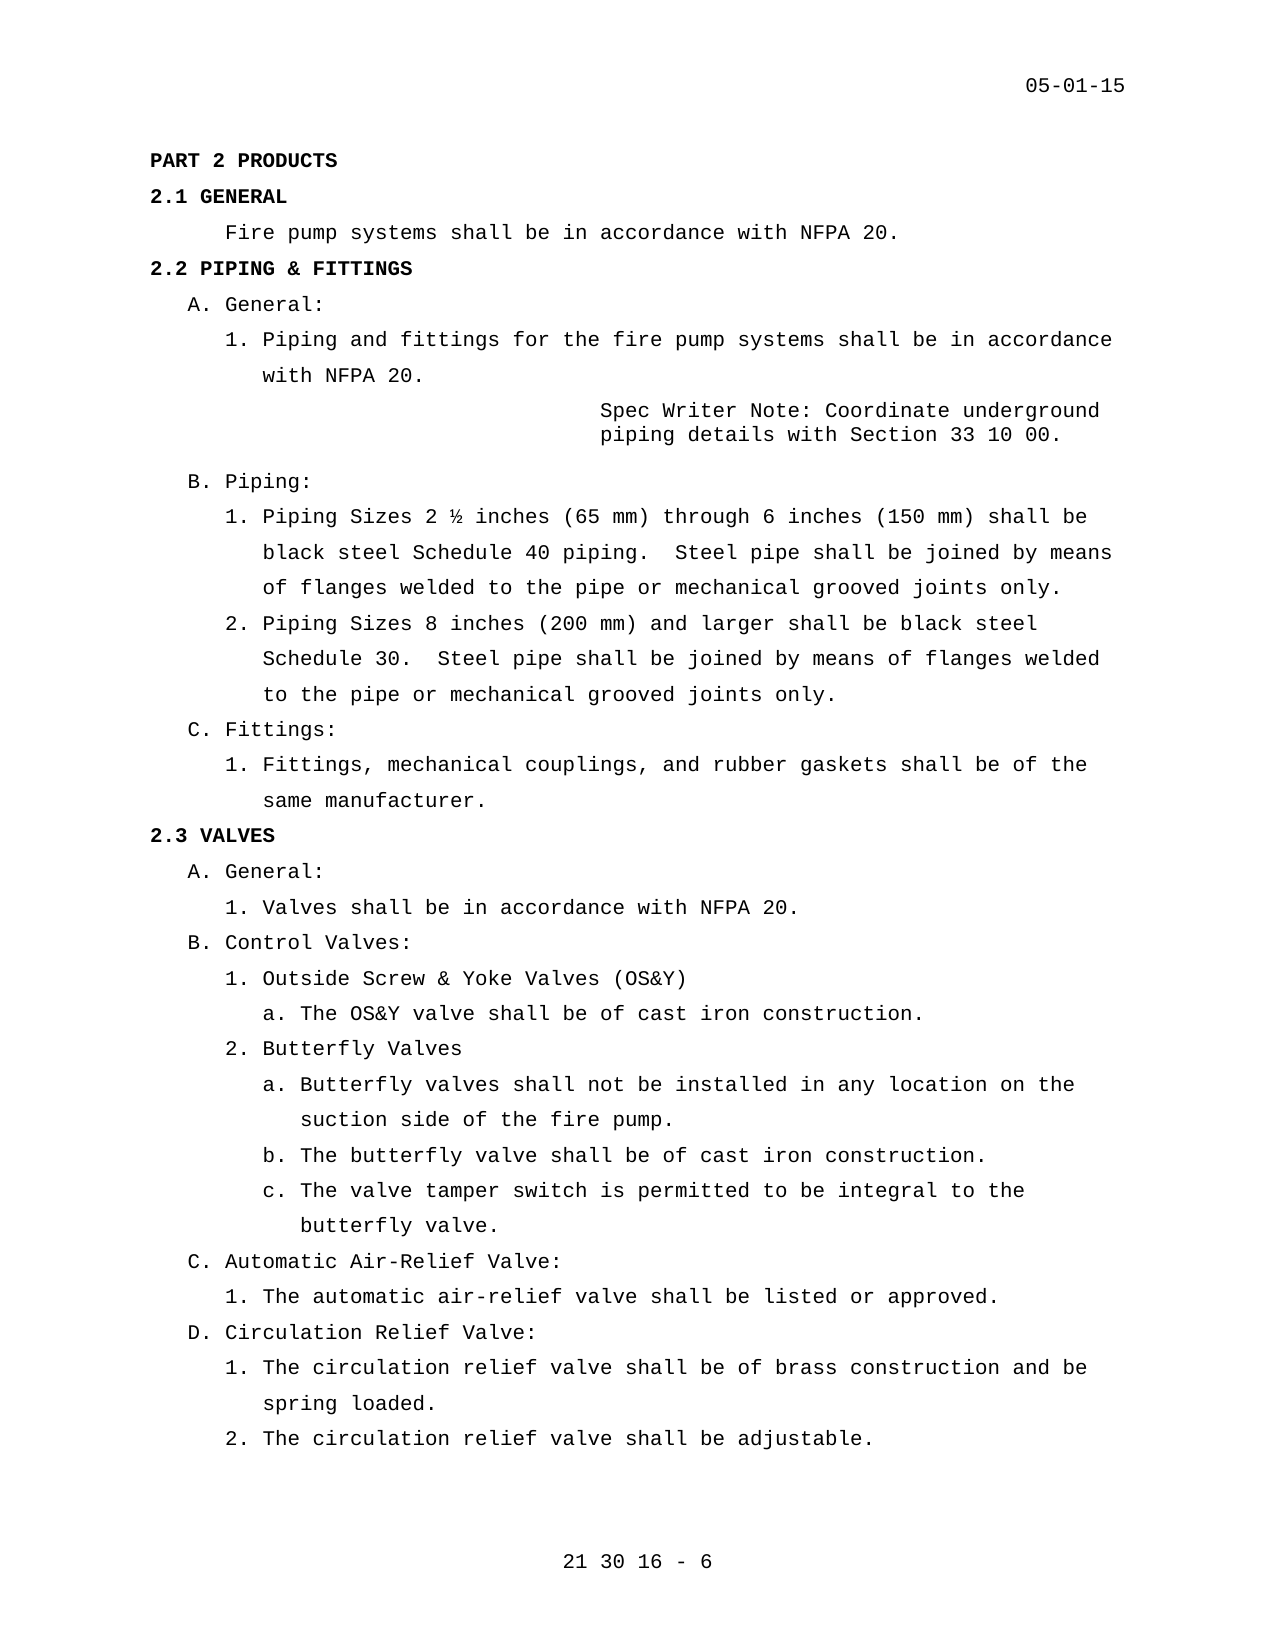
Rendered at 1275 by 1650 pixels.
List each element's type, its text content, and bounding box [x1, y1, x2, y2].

text PART 2 PRODUCTS [150, 150, 1125, 174]
text 1. Piping and fittings for the fire pump systems shall be in accordance with NFPA 20. [225, 329, 1125, 388]
text B. Piping: [187, 471, 1125, 495]
text 2. The circulation relief valve shall be adjustable. [225, 1428, 1125, 1452]
text 2.3 VALVES [150, 825, 1125, 849]
text 1. The circulation relief valve shall be of brass construction and be spring loaded. [225, 1357, 1125, 1416]
text 2.2 PIPING & FITTINGS [150, 258, 1125, 281]
text 2. Butterfly Valves [225, 1038, 1125, 1062]
text 2.1 GENERAL [150, 186, 1125, 210]
text 1. Piping Sizes 2 ½ inches (65 mm) through 6 inches (150 mm) shall be black steel Schedule 40 piping. Steel pipe shall be joined by means of flanges welded to the pipe or mechanical grooved joints only. [225, 506, 1125, 601]
text 1. The automatic air-relief valve shall be listed or approved. [225, 1286, 1125, 1310]
text 1. Fittings, mechanical couplings, and rubber gaskets shall be of the same manufacturer. [225, 754, 1125, 813]
list Butterfly valves shall not be installed in any location on the suction side of the fire pump. [262, 1074, 1125, 1133]
list The valve tamper switch is permitted to be integral to the butterfly valve. [262, 1180, 1125, 1239]
text C. Automatic Air-Relief Valve: [187, 1251, 1125, 1274]
text 1. Outside Screw & Yoke Valves (OS&Y) [225, 968, 1125, 991]
text 1. Valves shall be in accordance with NFPA 20. [225, 897, 1125, 920]
text 2. Piping Sizes 8 inches (200 mm) and larger shall be black steel Schedule 30. Steel pipe shall be joined by means of flanges welded to the pipe or mechanical grooved joints only. [225, 613, 1125, 707]
text A. General: [187, 294, 1125, 317]
text B. Control Valves: [187, 932, 1125, 956]
text Fire pump systems shall be in accordance with NFPA 20. [187, 222, 1125, 246]
list The butterfly valve shall be of cast iron construction. [262, 1145, 1125, 1168]
text a. The OS&Y valve shall be of cast iron construction. [262, 1003, 1125, 1027]
text A. General: [187, 861, 1125, 885]
text D. Circulation Relief Valve: [187, 1322, 1125, 1345]
text C. Fittings: [187, 719, 1125, 743]
text Spec Writer Note: Coordinate underground piping details with Section 33 10 00. [600, 400, 1125, 447]
